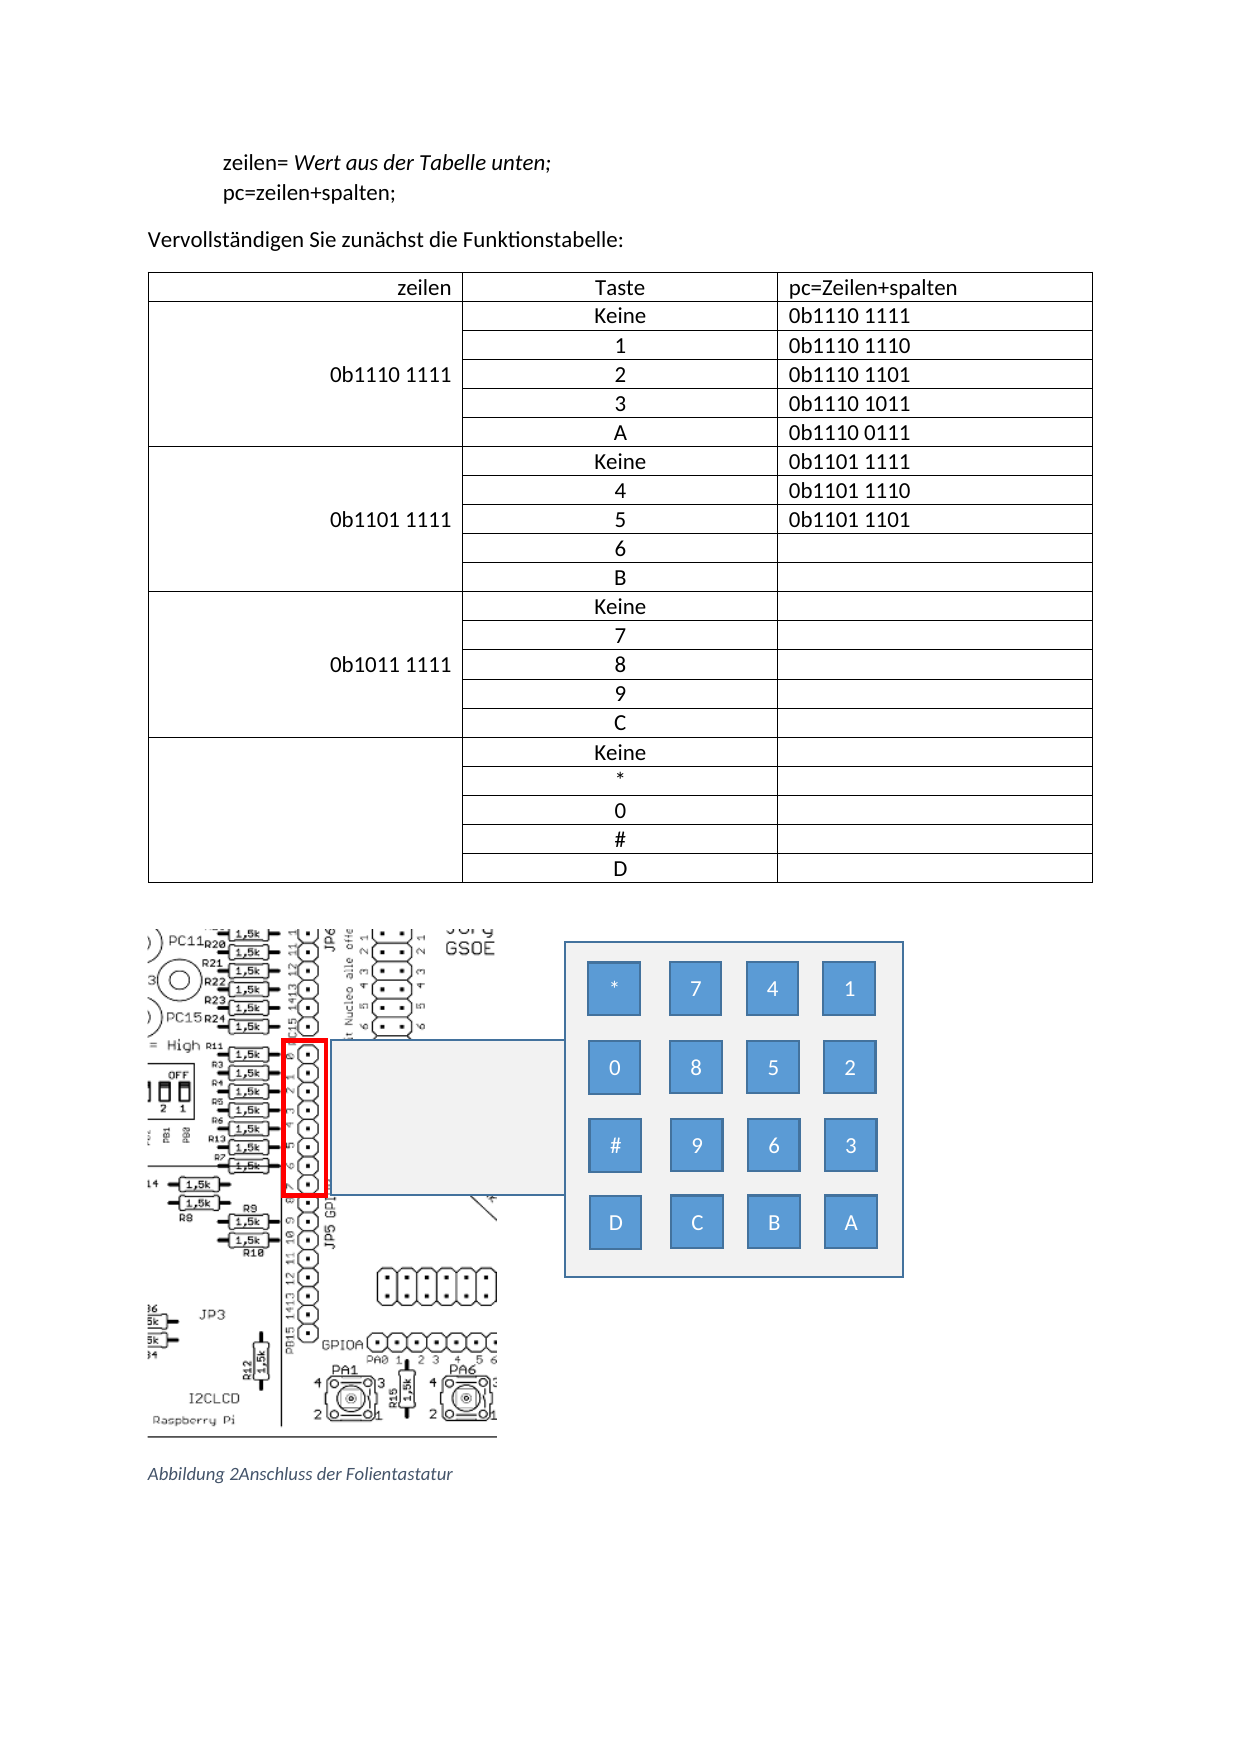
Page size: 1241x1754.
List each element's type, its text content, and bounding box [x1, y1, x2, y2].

table_cell Keine [463, 592, 777, 620]
text Abbildung 2Anschluss der Folientastatur [148, 1462, 1093, 1485]
table_cell [778, 709, 1092, 737]
table_cell [778, 534, 1092, 562]
table_cell 4 [463, 476, 777, 504]
table_cell 1 [463, 331, 777, 359]
table_cell 9 [463, 680, 777, 707]
table_cell 0b1110 0111 [778, 418, 1092, 446]
table_cell 8 [463, 650, 777, 678]
table_cell 2 [463, 360, 777, 388]
table_header Taste [463, 273, 777, 301]
table_cell 7 [463, 621, 777, 649]
table_cell 3 [463, 389, 777, 417]
table_cell 0b1110 1110 [778, 331, 1092, 359]
table_cell Keine [463, 447, 777, 475]
table_cell A [463, 418, 777, 446]
table_cell # [463, 825, 777, 853]
table_cell [778, 825, 1092, 853]
table_header pc=Zeilen+spalten [778, 273, 1092, 301]
table_cell [778, 563, 1092, 591]
table_cell [149, 738, 462, 882]
table_cell 0b1101 1110 [778, 476, 1092, 504]
table_cell 0 [463, 796, 777, 824]
picture [147, 929, 497, 1444]
table_cell C [463, 709, 777, 737]
table_cell 0b1110 1111 [149, 302, 462, 446]
table_cell 0b1110 1111 [778, 302, 1092, 330]
table_cell 5 [463, 505, 777, 533]
table_cell Keine [463, 302, 777, 330]
table_cell [778, 592, 1092, 620]
table_cell [778, 650, 1092, 678]
table_cell [778, 738, 1092, 766]
table_cell B [463, 563, 777, 591]
table_cell [778, 796, 1092, 824]
table_cell 0b1101 1101 [778, 505, 1092, 533]
table_cell D [463, 854, 777, 882]
table_cell 0b1101 1111 [778, 447, 1092, 475]
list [185, 148, 1093, 206]
table_cell [778, 767, 1092, 795]
table_cell * [463, 767, 777, 795]
table_header zeilen [149, 273, 462, 301]
table_cell 0b1011 1111 [149, 592, 462, 737]
table_cell 0b1101 1111 [149, 447, 462, 591]
table_cell Keine [463, 738, 777, 766]
table_cell 0b1110 1101 [778, 360, 1092, 388]
table_cell 6 [463, 534, 777, 562]
table_cell [778, 854, 1092, 882]
table_cell 0b1110 1011 [778, 389, 1092, 417]
table_cell [778, 621, 1092, 649]
text Vervollständigen Sie zunächst die Funktionstabelle: [148, 225, 1093, 253]
table_cell [778, 680, 1092, 707]
